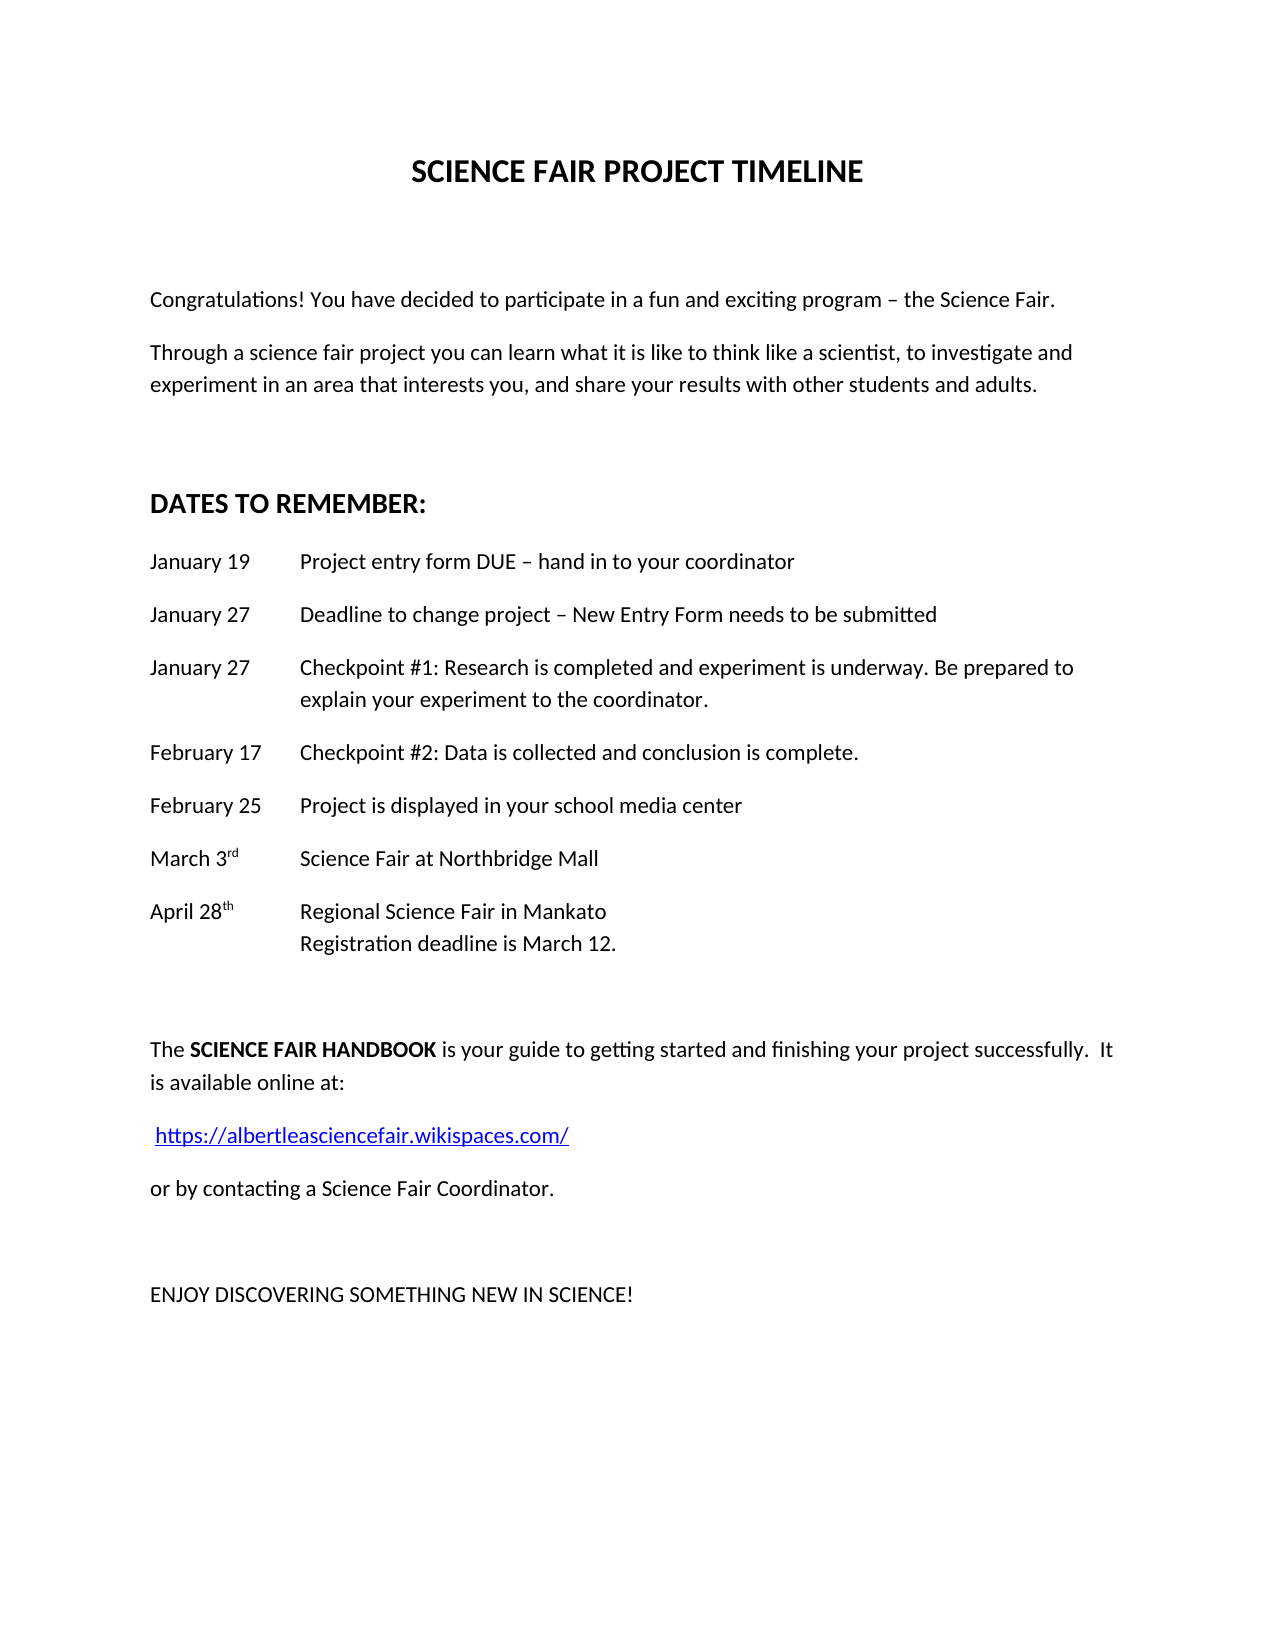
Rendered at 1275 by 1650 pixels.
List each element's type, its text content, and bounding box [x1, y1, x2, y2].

text January 19 Project entry form DUE – hand in to your coordinator [150, 547, 1125, 575]
text Through a science fair project you can learn what it is like to think like a scientist, to investigate and experiment in an area that interests you, and share your results with other students and adults. [150, 338, 1125, 398]
text April 28th Regional Science Fair in Mankato [150, 897, 1125, 925]
text January 27 Checkpoint #1: Research is completed and experiment is underway. Be prepared to explain your experiment to the coordinator. [150, 653, 1125, 713]
text SCIENCE FAIR PROJECT TIMELINE [150, 150, 1125, 191]
text Congratulations! You have decided to participate in a fun and exciting program – the Science Fair. [150, 285, 1125, 313]
text February 25 Project is displayed in your school media center [150, 791, 1125, 819]
text January 27 Deadline to change project – New Entry Form needs to be submitted [150, 600, 1125, 628]
text DATES TO REMEMBER: [150, 485, 1125, 521]
text The SCIENCE FAIR HANDBOOK is your guide to getting started and finishing your project successfully. It is available online at: [150, 1036, 1125, 1096]
text Registration deadline is March 12. [225, 929, 1125, 957]
text February 17 Checkpoint #2: Data is collected and conclusion is complete. [150, 738, 1125, 766]
text https://albertleasciencefair.wikispaces.com/ [150, 1121, 1125, 1149]
text March 3rd Science Fair at Northbridge Mall [150, 844, 1125, 872]
text ENJOY DISCOVERING SOMETHING NEW IN SCIENCE! [150, 1280, 1125, 1308]
text or by contacting a Science Fair Coordinator. [150, 1174, 1125, 1202]
